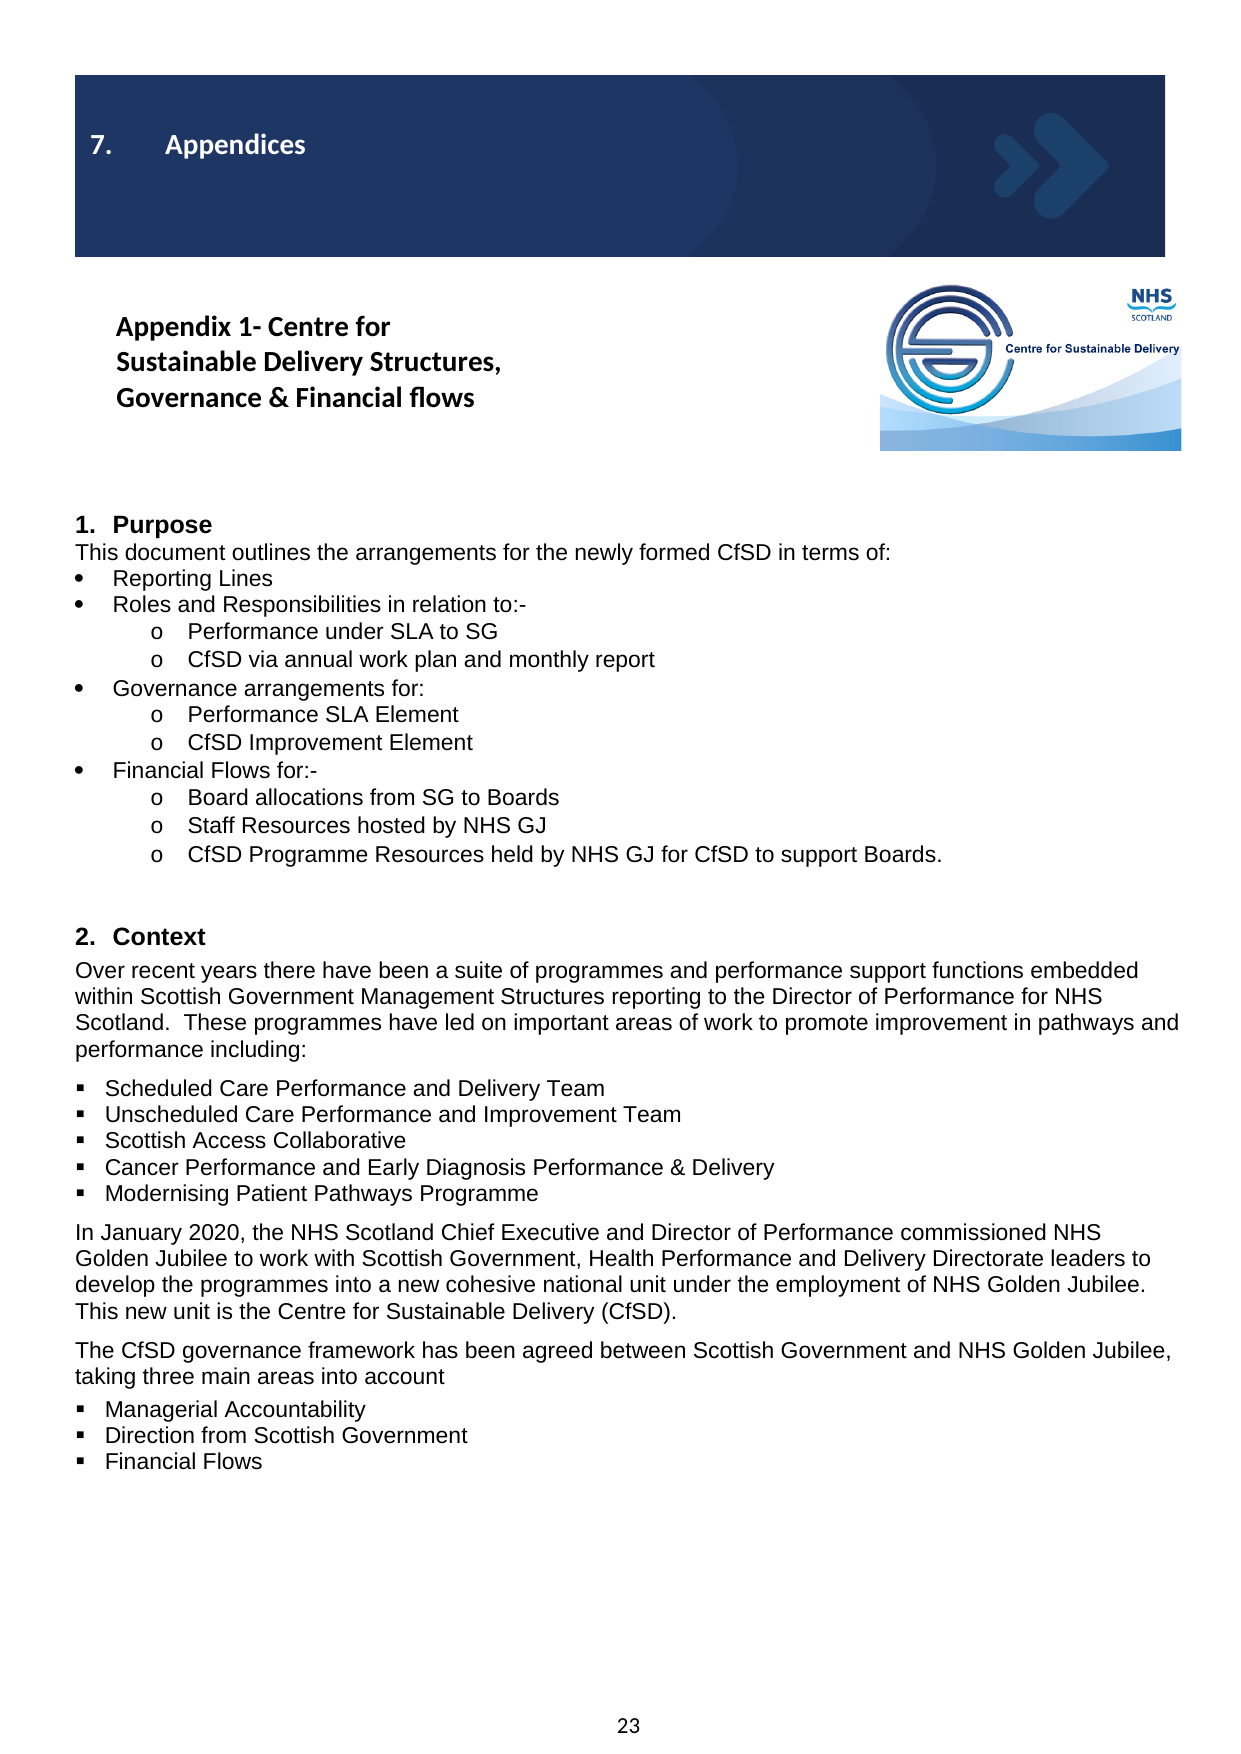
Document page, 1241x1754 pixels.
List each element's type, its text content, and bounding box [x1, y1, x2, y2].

list Direction from Scottish Government [75, 1422, 1181, 1448]
list Performance under SLA to SG [150, 618, 1181, 646]
picture [75, 75, 1166, 257]
list Modernising Patient Pathways Programme [75, 1180, 1181, 1206]
list Scheduled Care Performance and Delivery Team [75, 1074, 1181, 1101]
list Governance arrangements for: [75, 674, 1181, 701]
list Purpose [75, 510, 1181, 539]
list Unscheduled Care Performance and Improvement Team [75, 1101, 1181, 1127]
list CfSD Improvement Element [150, 729, 1181, 757]
list Context [75, 922, 1181, 950]
list Financial Flows [75, 1448, 1181, 1475]
list Performance SLA Element [150, 701, 1181, 729]
list Staff Resources hosted by NHS GJ [150, 812, 1181, 841]
list Board allocations from SG to Boards [150, 784, 1181, 812]
text In January 2020, the NHS Scotland Chief Executive and Director of Performance commissioned NHS Golden Jubilee to work with Scottish Government, Health Performance and Delivery Directorate leaders to develop the programmes into a new cohesive national unit under the employment of NHS Golden Jubilee. This new unit is the Centre for Sustainable Delivery (CfSD). [75, 1219, 1181, 1324]
list Scottish Access Collaborative [75, 1127, 1181, 1153]
list Cancer Performance and Early Diagnosis Performance & Delivery [75, 1153, 1181, 1180]
list This document outlines the arrangements for the newly formed CfSD in terms of: [75, 539, 1181, 565]
list Roles and Responsibilities in relation to:- [75, 591, 1181, 618]
list CfSD via annual work plan and monthly report [150, 646, 1181, 674]
list Financial Flows for:- [75, 757, 1181, 784]
text The CfSD governance framework has been agreed between Scottish Government and NHS Golden Jubilee, taking three main areas into account [75, 1337, 1181, 1389]
list Reporting Lines [75, 565, 1181, 591]
picture [880, 281, 1182, 451]
list Managerial Accountability [75, 1396, 1181, 1422]
list CfSD Programme Resources held by NHS GJ for CfSD to support Boards. [150, 841, 1181, 869]
text Over recent years there have been a suite of programmes and performance support functions embedded within Scottish Government Management Structures reporting to the Director of Performance for NHS Scotland. These programmes have led on important areas of work to promote improvement in pathways and performance including: [75, 957, 1181, 1062]
